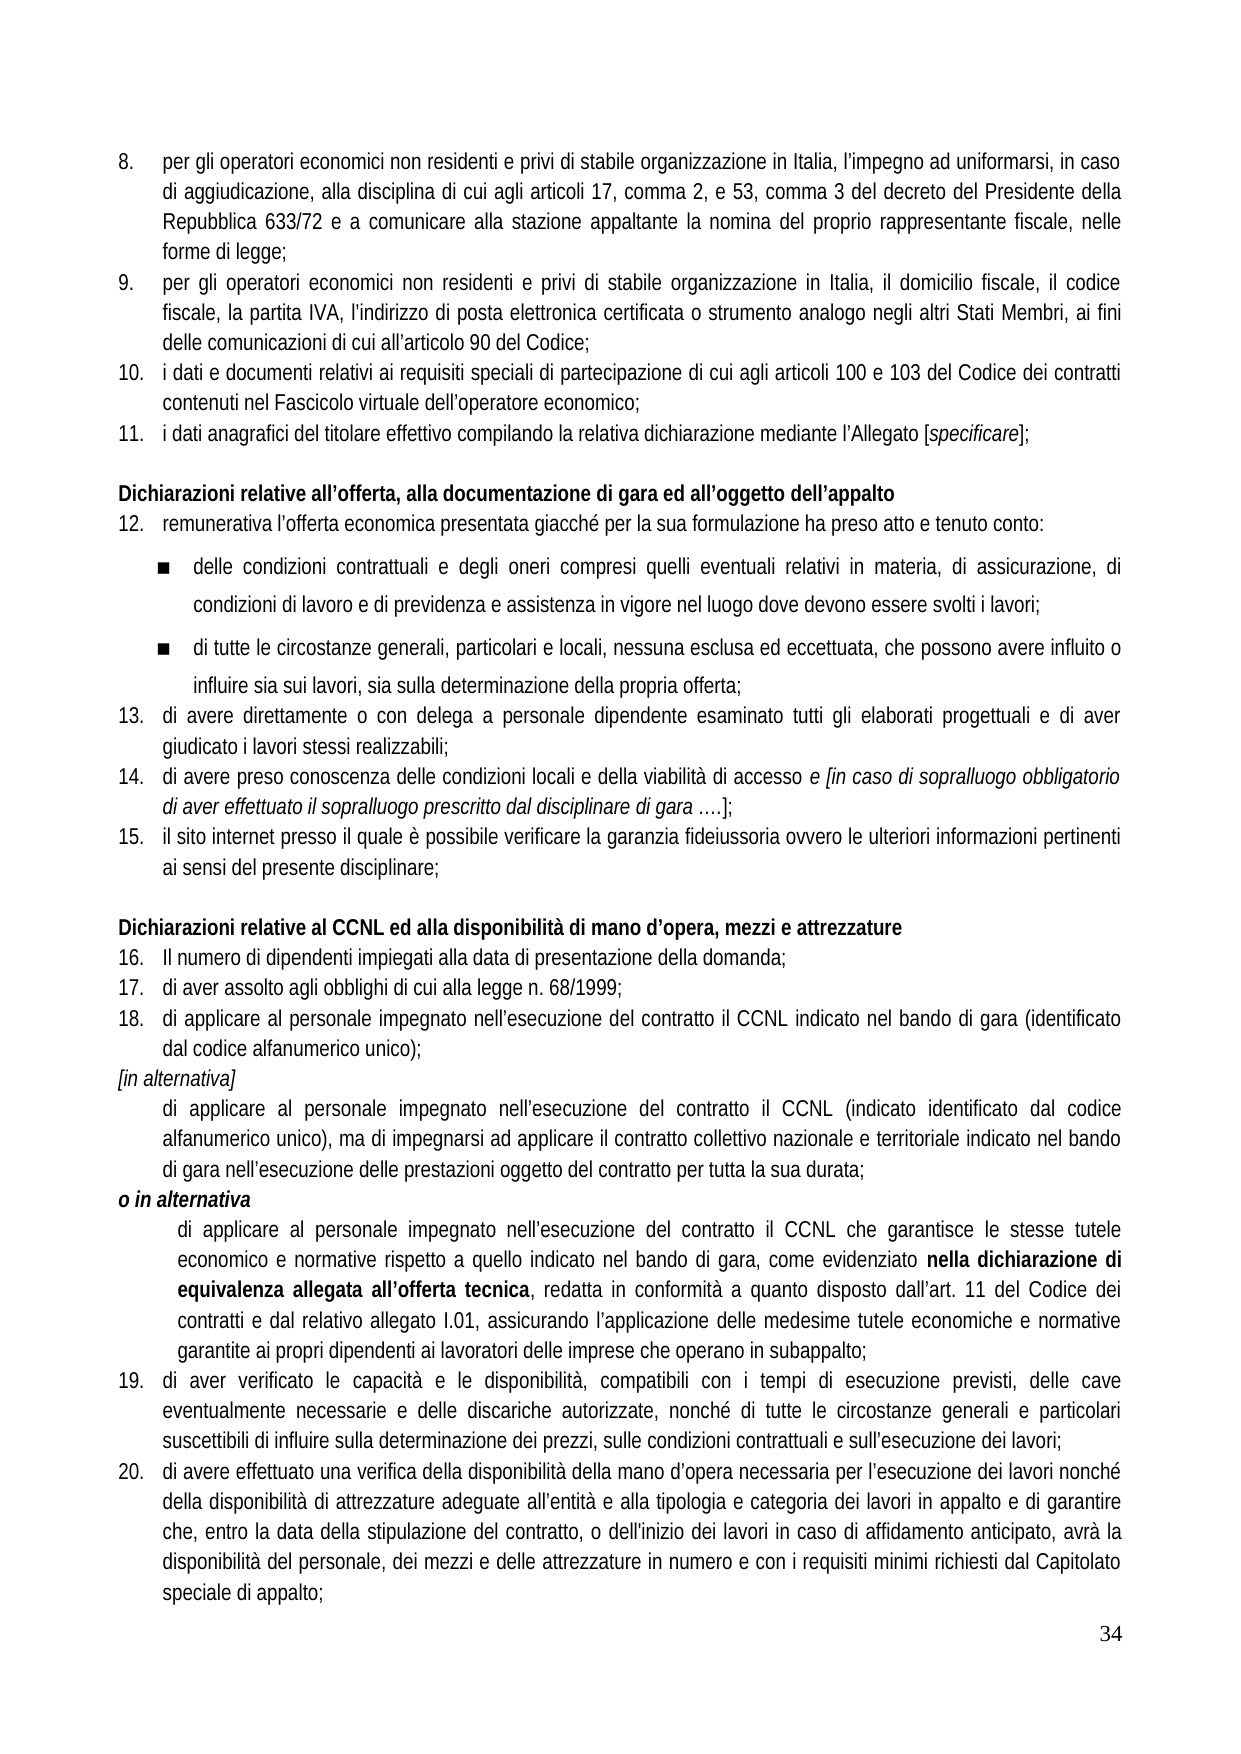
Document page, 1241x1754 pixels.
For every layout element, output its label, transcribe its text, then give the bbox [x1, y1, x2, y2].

text i dati e documenti relativi ai requisiti speciali di partecipazione di cui agli articoli 100 e 103 del Codice dei contratti contenuti nel Fascicolo virtuale dell’operatore economico; [118, 359, 1122, 416]
text di aver verificato le capacità e le disponibilità, compatibili con i tempi di esecuzione previsti, delle cave eventualmente necessarie e delle discariche autorizzate, nonché di tutte le circostanze generali e particolari suscettibili di influire sulla determinazione dei prezzi, sulle condizioni contrattuali e sull’esecuzione dei lavori; [118, 1367, 1122, 1454]
text di avere effettuato una verifica della disponibilità della mano d’opera necessaria per l’esecuzione dei lavori nonché della disponibilità di attrezzature adeguate all’entità e alla tipologia e categoria dei lavori in appalto e di garantire che, entro la data della stipulazione del contratto, o dell'inizio dei lavori in caso di affidamento anticipato, avrà la disponibilità del personale, dei mezzi e delle attrezzature in numero e con i requisiti minimi richiesti dal Capitolato speciale di appalto; [118, 1458, 1122, 1605]
list per gli operatori economici non residenti e privi di stabile organizzazione in Italia, il domicilio fiscale, il codice fiscale, la partita IVA, l’indirizzo di posta elettronica certificata o strumento analogo negli altri Stati Membri, ai fini delle comunicazioni di cui all’articolo 90 del Codice; [118, 268, 1122, 355]
text di applicare al personale impegnato nell’esecuzione del contratto il CCNL (indicato identificato dal codice alfanumerico unico), ma di impegnarsi ad applicare il contratto collettivo nazionale e territoriale indicato nel bando di gara nell’esecuzione delle prestazioni oggetto del contratto per tutta la sua durata; [162, 1095, 1122, 1182]
text di applicare al personale impegnato nell’esecuzione del contratto il CCNL indicato nel bando di gara (identificato dal codice alfanumerico unico); [118, 1004, 1122, 1061]
text Dichiarazioni relative al CCNL ed alla disponibilità di mano d’opera, mezzi e attrezzature [118, 914, 1098, 940]
list delle condizioni contrattuali e degli oneri compresi quelli eventuali relativi in materia, di assicurazione, di condizioni di lavoro e di previdenza e assistenza in vigore nel luogo dove devono essere svolti i lavori; [156, 540, 1122, 617]
text di avere direttamente o con delega a personale dipendente esaminato tutti gli elaborati progettuali e di aver giudicato i lavori stessi realizzabili; [118, 702, 1122, 759]
text di applicare al personale impegnato nell’esecuzione del contratto il CCNL che garantisce le stesse tutele economico e normative rispetto a quello indicato nel bando di gara, come evidenziato nella dichiarazione di equivalenza allegata all’offerta tecnica, redatta in conformità a quanto disposto dall’art. 11 del Codice dei contratti e dal relativo allegato I.01, assicurando l’applicazione delle medesime tutele economiche e normative garantite ai propri dipendenti ai lavoratori delle imprese che operano in subappalto; [177, 1216, 1122, 1363]
text o in alternativa [118, 1186, 1122, 1212]
text Dichiarazioni relative all’offerta, alla documentazione di gara ed all’oggetto dell’appalto [118, 480, 1098, 506]
text il sito internet presso il quale è possibile verificare la garanzia fideiussoria ovvero le ulteriori informazioni pertinenti ai sensi del presente disciplinare; [118, 823, 1122, 880]
list per gli operatori economici non residenti e privi di stabile organizzazione in Italia, l’impegno ad uniformarsi, in caso di aggiudicazione, alla disciplina di cui agli articoli 17, comma 2, e 53, comma 3 del decreto del Presidente della Repubblica 633/72 e a comunicare alla stazione appaltante la nomina del proprio rappresentante fiscale, nelle forme di legge; [118, 148, 1122, 264]
text remunerativa l’offerta economica presentata giacché per la sua formulazione ha preso atto e tenuto conto: [118, 510, 1122, 536]
list i dati anagrafici del titolare effettivo compilando la relativa dichiarazione mediante l’Allegato [specificare]; [118, 419, 1122, 446]
text di aver assolto agli obblighi di cui alla legge n. 68/1999; [118, 974, 1122, 1001]
text di avere preso conoscenza delle condizioni locali e della viabilità di accesso e [in caso di sopralluogo obbligatorio di aver effettuato il sopralluogo prescritto dal disciplinare di gara ….]; [118, 763, 1122, 819]
text [in alternativa] [118, 1065, 1098, 1091]
text Il numero di dipendenti impiegati alla data di presentazione della domanda; [118, 944, 1122, 970]
list di tutte le circostanze generali, particolari e locali, nessuna esclusa ed eccettuata, che possono avere influito o influire sia sui lavori, sia sulla determinazione della propria offerta; [156, 621, 1122, 698]
